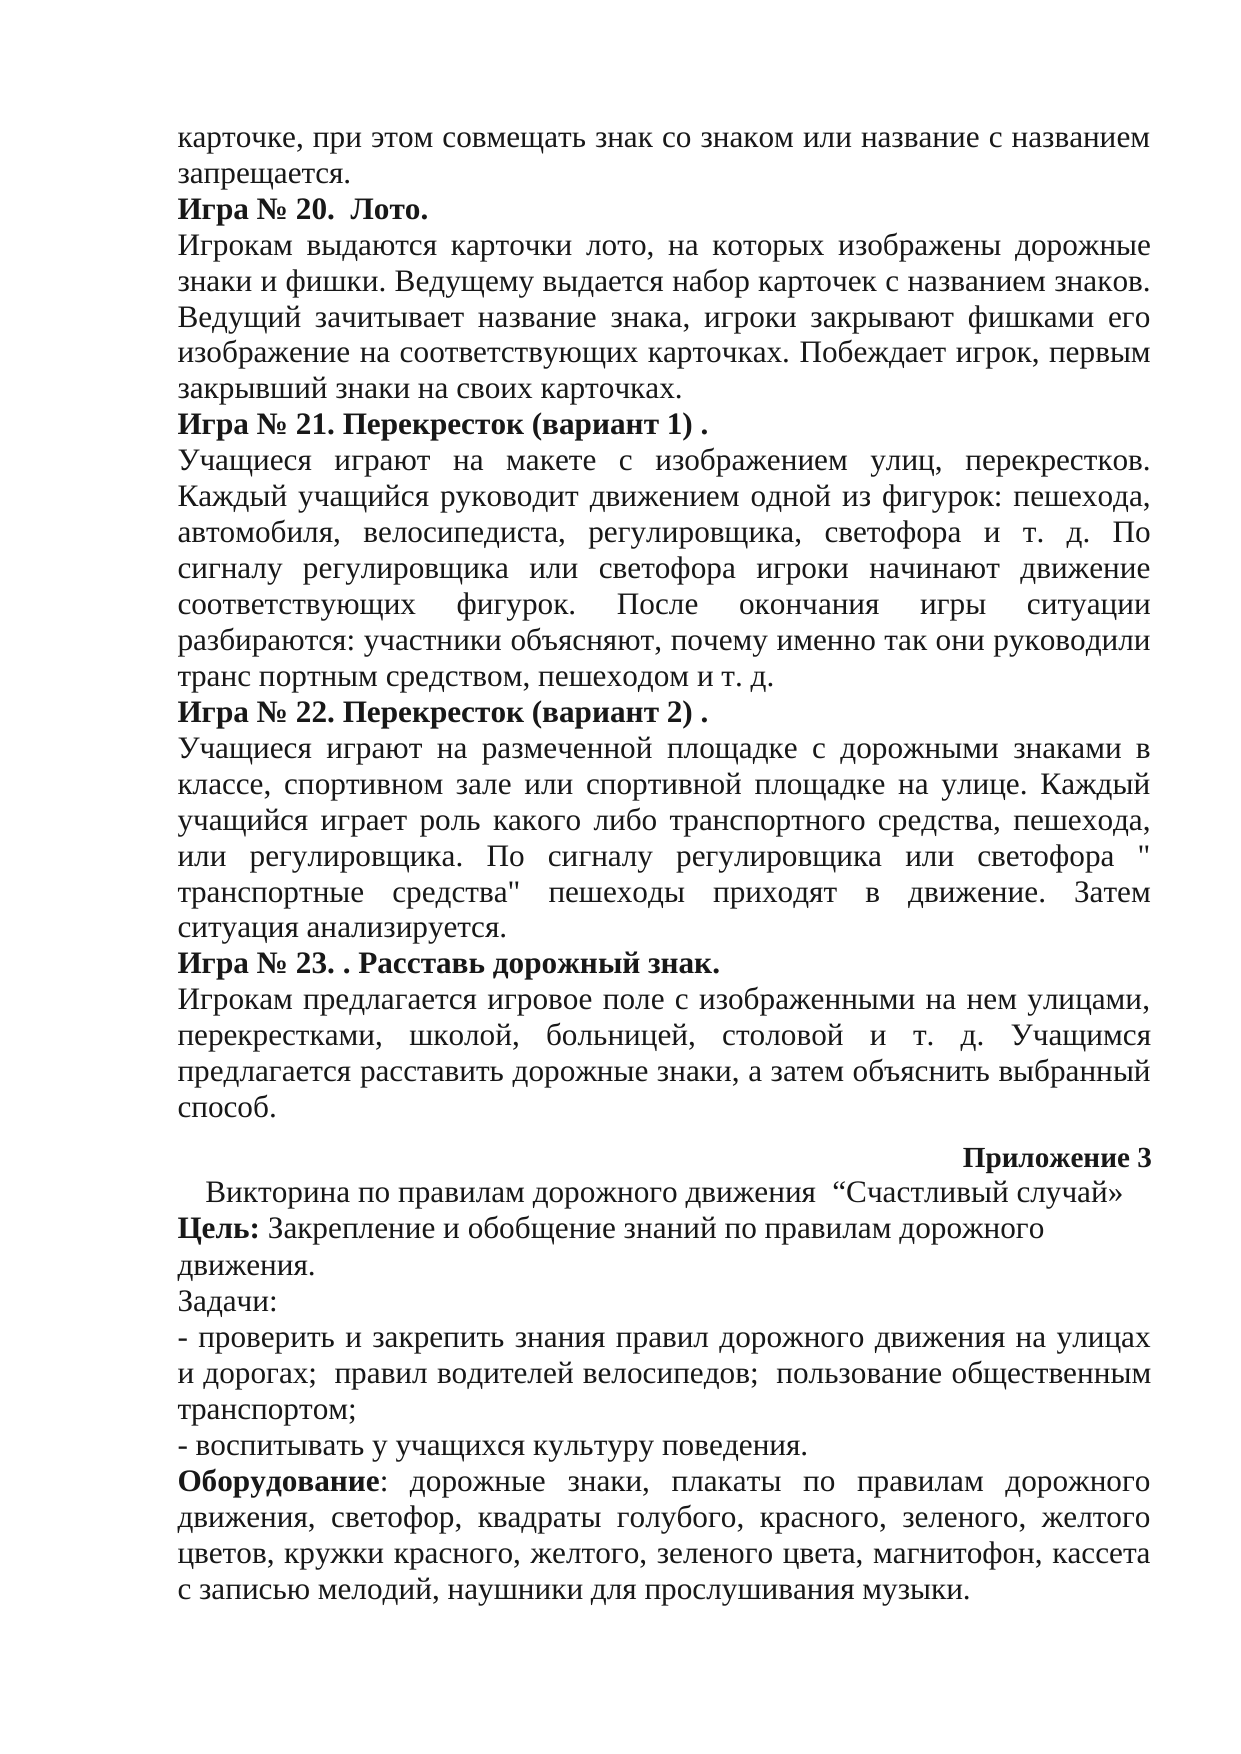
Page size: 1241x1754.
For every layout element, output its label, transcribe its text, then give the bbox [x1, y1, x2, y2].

text - воспитывать у учащихся культуру поведения. [177, 1426, 1152, 1462]
text Учащиеся играют на размеченной площадке с дорожными знаками в классе, спортивном зале или спортивной площадке на улице. Каждый учащийся играет роль какого либо транспортного средства, пешехода, или регулировщика. По сигналу регулировщика или светофора " транспортные средства" пешеходы приходят в движение. Затем ситуация анализируется. [177, 729, 1152, 945]
text Задачи: [177, 1282, 1152, 1318]
text Оборудование: дорожные знаки, плакаты по правилам дорожного движения, светофор, квадраты голубого, красного, зеленого, желтого цветов, кружки красного, желтого, зеленого цвета, магнитофон, кассета с записью мелодий, наушники для прослушивания музыки. [177, 1462, 1152, 1606]
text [177, 118, 1152, 190]
text Игра № 23. . Расставь дорожный знак. [177, 945, 1152, 981]
text - проверить и закрепить знания правил дорожного движения на улицах и дорогах; правил водителей велосипедов; пользование общественным транспортом; [177, 1318, 1152, 1426]
text Приложение 3 [177, 1140, 1152, 1173]
text Учащиеся играют на макете с изображением улиц, перекрестков. Каждый учащийся руководит движением одной из фигурок: пешехода, автомобиля, велосипедиста, регулировщика, светофора и т. д. По сигналу регулировщика или светофора игроки начинают движение соответствующих фигурок. После окончания игры ситуации разбираются: участники объясняют, почему именно так они руководили транс портным средством, пешеходом и т. д. [177, 442, 1152, 693]
text Игра № 21. Перекресток (вариант 1) . [177, 406, 1152, 442]
text Игрокам предлагается игровое поле с изображенными на нем улицами, перекрестками, школой, больницей, столовой и т. д. Учащимся предлагается расставить дорожные знаки, а затем объяснить выбранный способ. [177, 981, 1152, 1124]
text Игра № 20. Лото. [177, 190, 1152, 226]
text Игра № 22. Перекресток (вариант 2) . [177, 693, 1152, 729]
text Цель: Закрепление и обобщение знаний по правилам дорожного движения. [177, 1209, 1152, 1282]
text Игрокам выдаются карточки лото, на которых изображены дорожные знаки и фишки. Ведущему выдается набор карточек с названием знаков. Ведущий зачитывает название знака, игроки закрывают фишками его изображение на соответствующих карточках. Побеждает игрок, первым закрывший знаки на своих карточках. [177, 226, 1152, 406]
text Викторина по правилам дорожного движения “Счастливый случай» [177, 1173, 1152, 1209]
